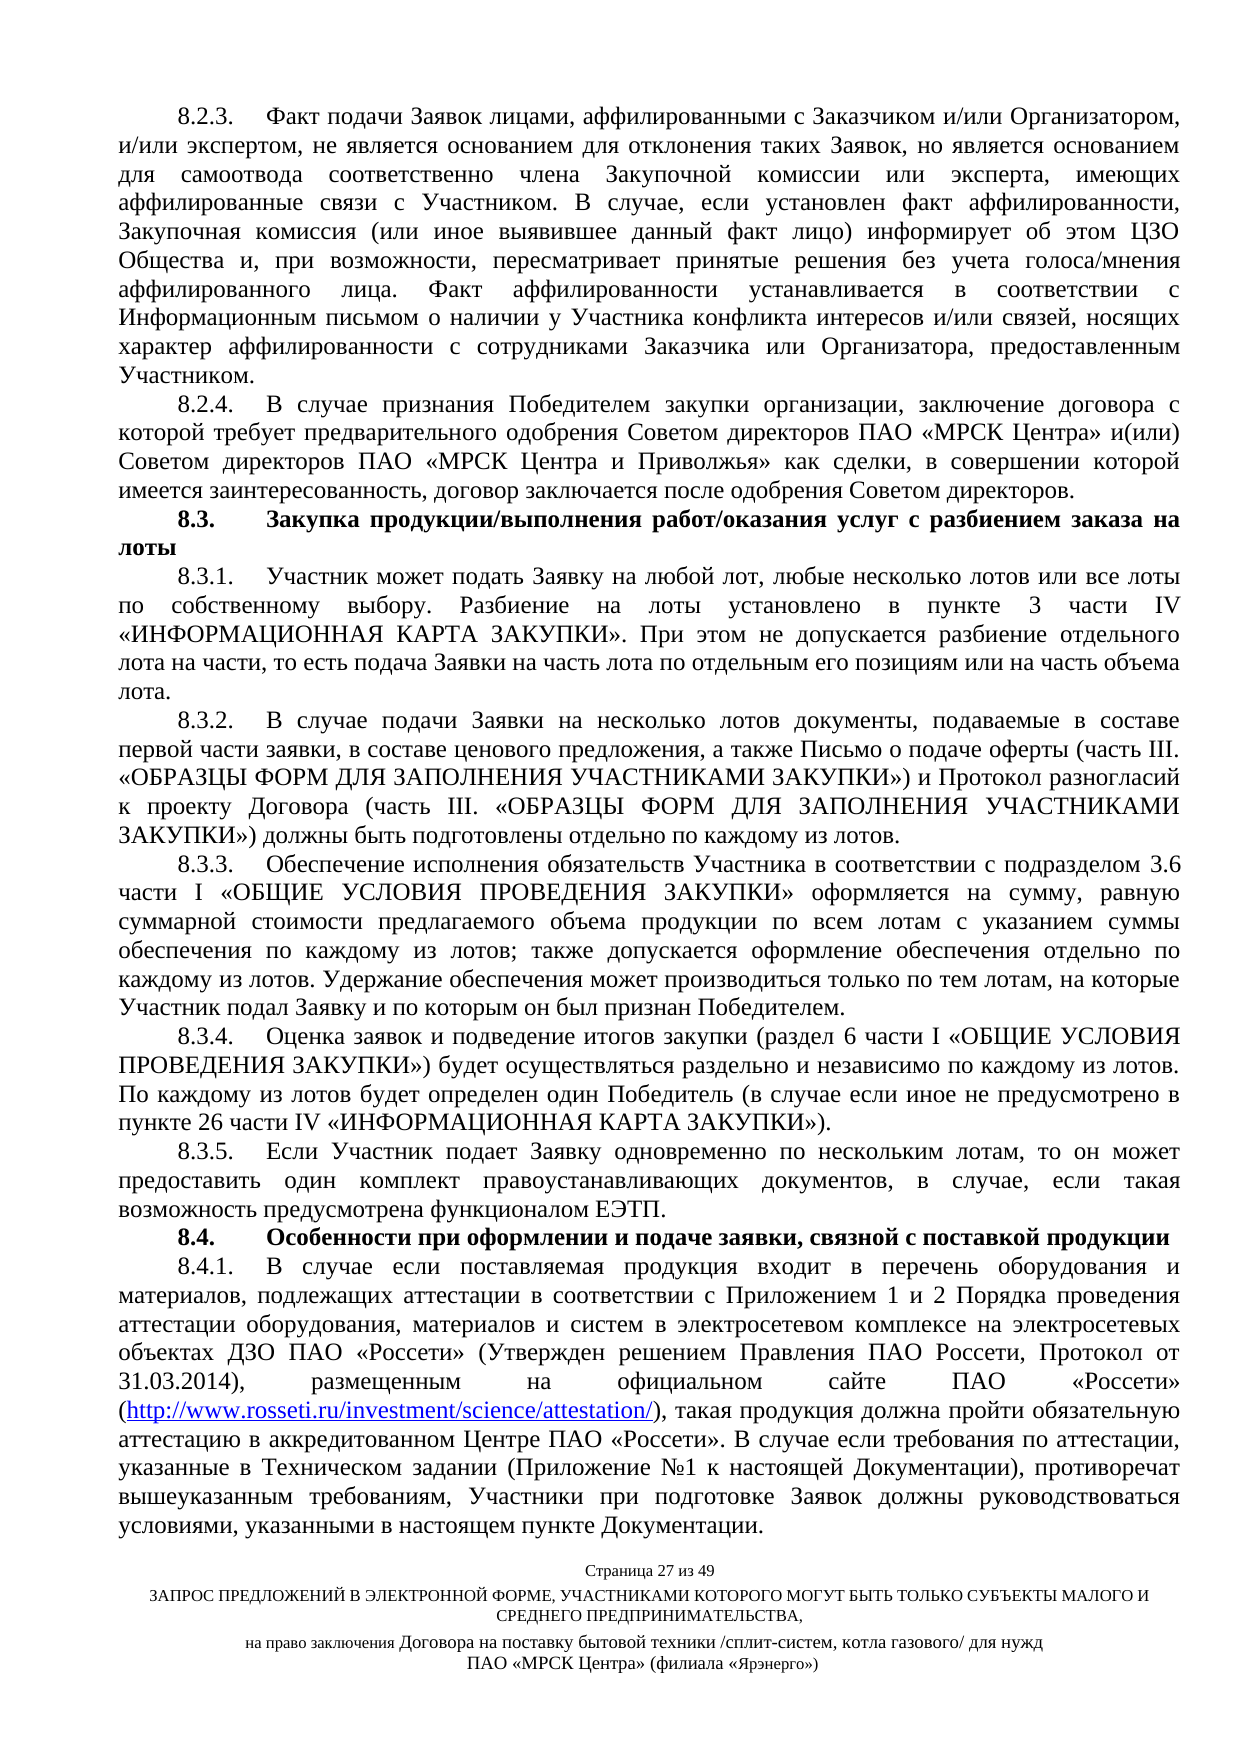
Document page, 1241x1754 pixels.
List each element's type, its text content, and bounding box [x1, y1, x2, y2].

subtitle В случае подачи Заявки на несколько лотов документы, подаваемые в составе первой части заявки, в составе ценового предложения, а также Письмо о подаче оферты (часть III. «ОБРАЗЦЫ ФОРМ ДЛЯ ЗАПОЛНЕНИЯ УЧАСТНИКАМИ ЗАКУПКИ») и Протокол разногласий к проекту Договора (часть III. «ОБРАЗЦЫ ФОРМ ДЛЯ ЗАПОЛНЕНИЯ УЧАСТНИКАМИ ЗАКУПКИ») должны быть подготовлены отдельно по каждому из лотов. [118, 705, 1181, 849]
subtitle Участник может подать Заявку на любой лот, любые несколько лотов или все лоты по собственному выбору. Разбиение на лоты установлено в пункте 3 части IV «ИНФОРМАЦИОННАЯ КАРТА ЗАКУПКИ». При этом не допускается разбиение отдельного лота на части, то есть подача Заявки на часть лота по отдельным его позициям или на часть объема лота. [118, 561, 1181, 705]
subtitle Закупка продукции/выполнения работ/оказания услуг с разбиением заказа на лоты [118, 504, 1181, 561]
subtitle В случае признания Победителем закупки организации, заключение договора с которой требует предварительного одобрения Советом директоров ПАО «МРСК Центра» и(или) Советом директоров ПАО «МРСК Центра и Приволжья» как сделки, в совершении которой имеется заинтересованность, договор заключается после одобрения Советом директоров. [118, 389, 1181, 504]
subtitle Если Участник подает Заявку одновременно по нескольким лотам, то он может предоставить один комплект правоустанавливающих документов, в случае, если такая возможность предусмотрена функционалом ЕЭТП. [118, 1136, 1181, 1222]
subtitle Особенности при оформлении и подаче заявки, связной с поставкой продукции [118, 1222, 1181, 1251]
subtitle Оценка заявок и подведение итогов закупки (раздел 6 части I «ОБЩИЕ УСЛОВИЯ ПРОВЕДЕНИЯ ЗАКУПКИ») будет осуществляться раздельно и независимо по каждому из лотов. По каждому из лотов будет определен один Победитель (в случае если иное не предусмотрено в пункте 26 части IV «ИНФОРМАЦИОННАЯ КАРТА ЗАКУПКИ»). [118, 1021, 1181, 1136]
subtitle В случае если поставляемая продукция входит в перечень оборудования и материалов, подлежащих аттестации в соответствии с Приложением 1 и 2 Порядка проведения аттестации оборудования, материалов и систем в электросетевом комплексе на электросетевых объектах ДЗО ПАО «Россети» (Утвержден решением Правления ПАО Россети, Протокол от 31.03.2014), размещенным на официальном сайте ПАО «Россети» (http://www.rosseti.ru/investment/science/attestation/), такая продукция должна пройти обязательную аттестацию в аккредитованном Центре ПАО «Россети». В случае если требования по аттестации, указанные в Техническом задании (Приложение №1 к настоящей Документации), противоречат вышеуказанным требованиям, Участники при подготовке Заявок должны руководствоваться условиями, указанными в настоящем пункте Документации. [118, 1251, 1181, 1539]
subtitle Обеспечение исполнения обязательств Участника в соответствии с подразделом 3.6 части I «ОБЩИЕ УСЛОВИЯ ПРОВЕДЕНИЯ ЗАКУПКИ» оформляется на сумму, равную суммарной стоимости предлагаемого объема продукции по всем лотам с указанием суммы обеспечения по каждому из лотов; также допускается оформление обеспечения отдельно по каждому из лотов. Удержание обеспечения может производиться только по тем лотам, на которые Участник подал Заявку и по которым он был признан Победителем. [118, 849, 1181, 1021]
subtitle Факт подачи Заявок лицами, аффилированными с Заказчиком и/или Организатором, и/или экспертом, не является основанием для отклонения таких Заявок, но является основанием для самоотвода соответственно члена Закупочной комиссии или эксперта, имеющих аффилированные связи с Участником. В случае, если установлен факт аффилированности, Закупочная комиссия (или иное выявившее данный факт лицо) информирует об этом ЦЗО Общества и, при возможности, пересматривает принятые решения без учета голоса/мнения аффилированного лица. Факт аффилированности устанавливается в соответствии с Информационным письмом о наличии у Участника конфликта интересов и/или связей, носящих характер аффилированности с сотрудниками Заказчика или Организатора, предоставленным Участником. [118, 101, 1181, 389]
